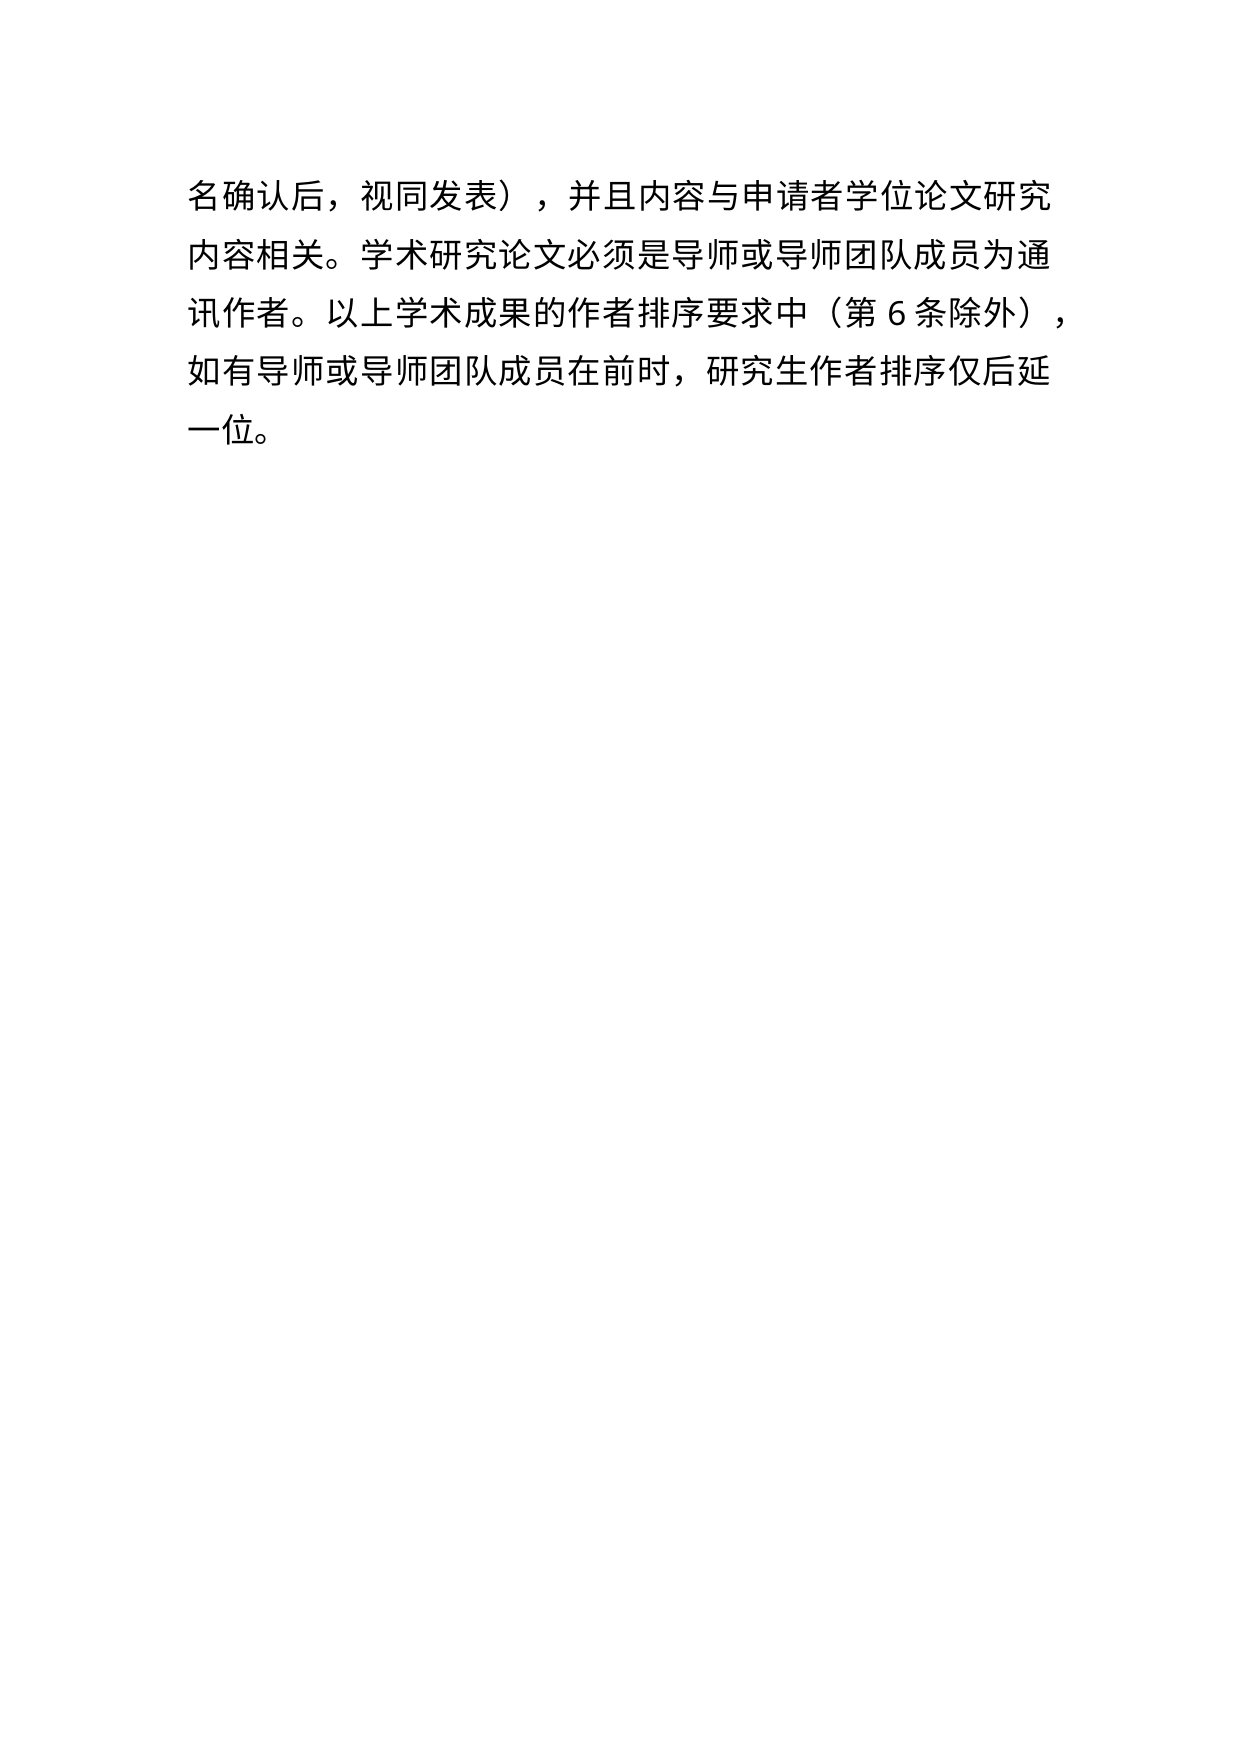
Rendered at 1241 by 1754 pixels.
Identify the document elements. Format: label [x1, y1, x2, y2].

text [187, 162, 1053, 454]
